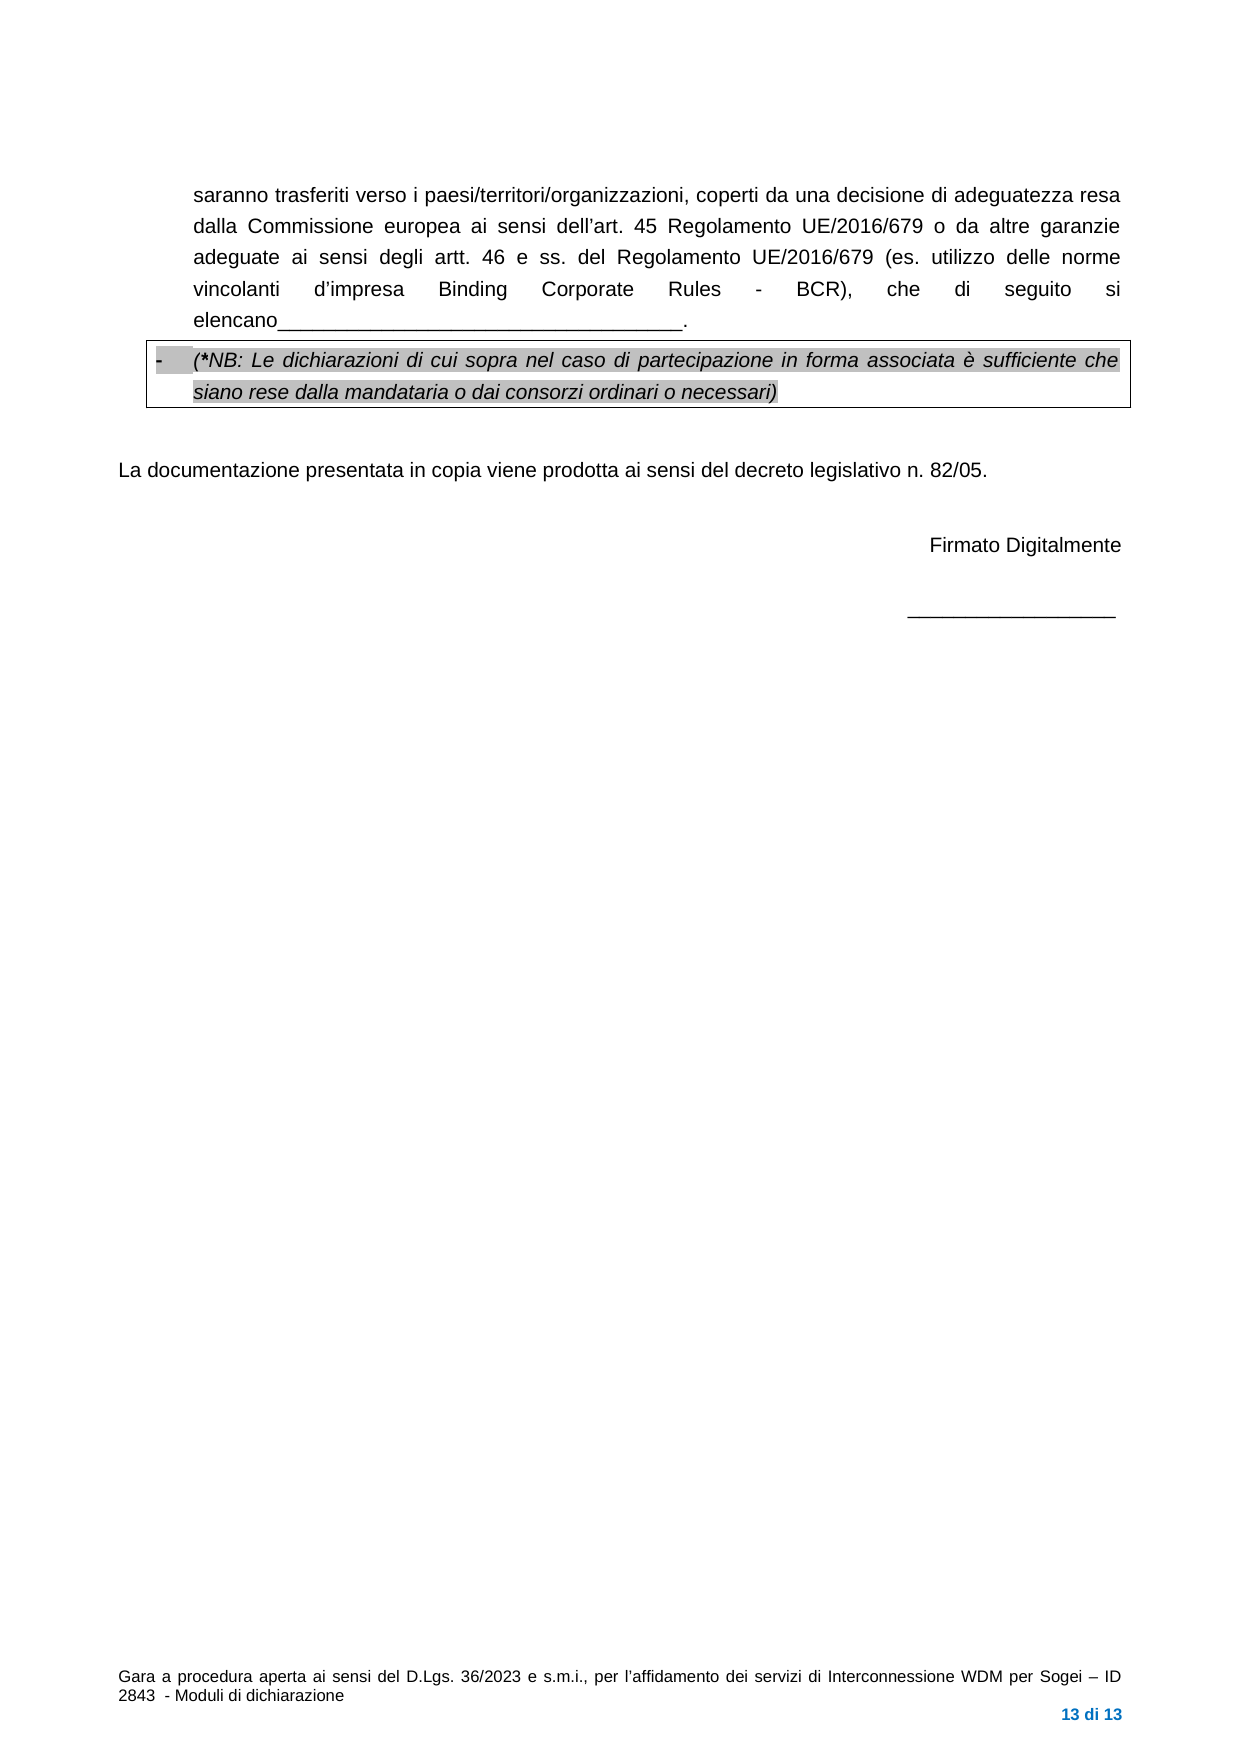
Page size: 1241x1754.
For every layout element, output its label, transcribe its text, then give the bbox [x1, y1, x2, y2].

text La documentazione presentata in copia viene prodotta ai sensi del decreto legislativo n. 82/05. [118, 452, 1122, 483]
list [156, 177, 1122, 333]
text Firmato Digitalmente __________________ [118, 527, 1122, 621]
list (*NB: Le dichiarazioni di cui sopra nel caso di partecipazione in forma associata è sufficiente che siano rese dalla mandataria o dai consorzi ordinari o necessari) [147, 341, 1130, 407]
